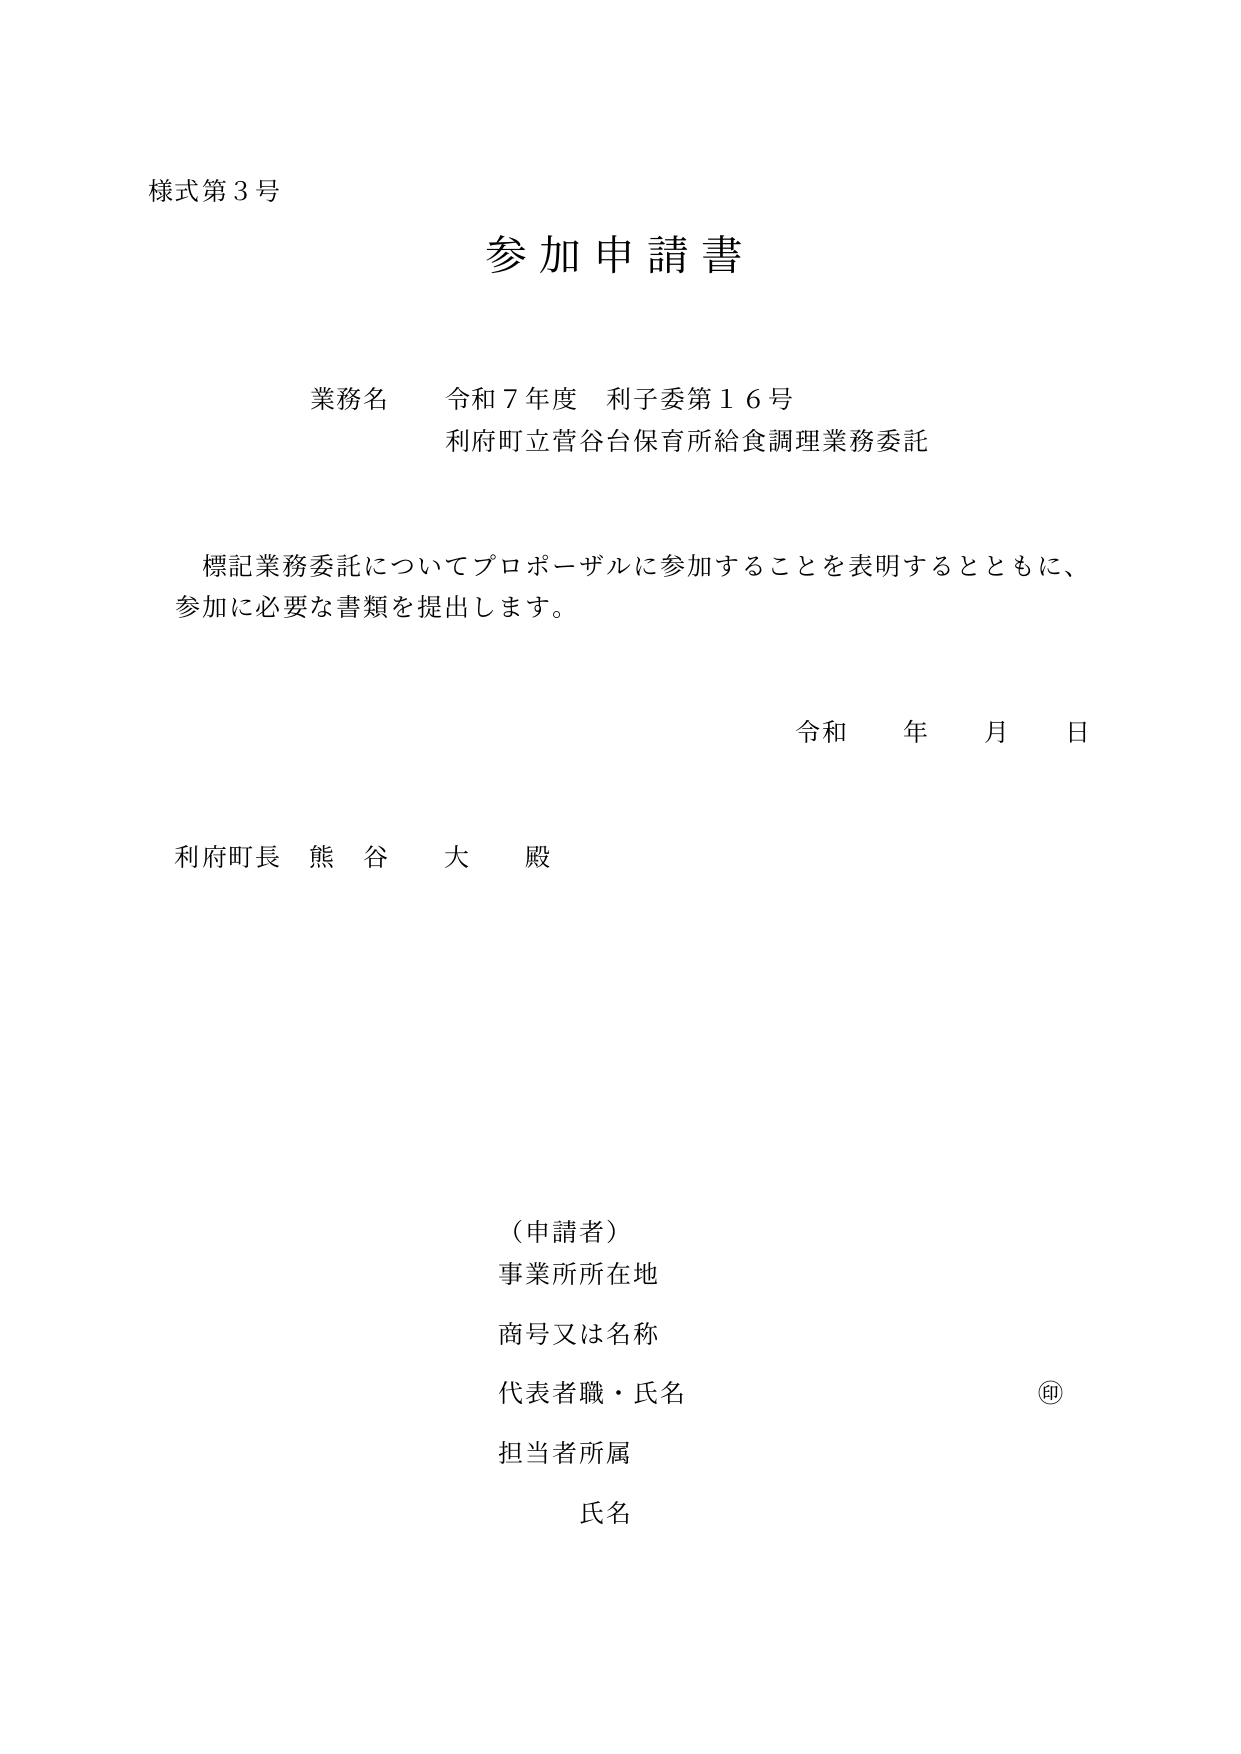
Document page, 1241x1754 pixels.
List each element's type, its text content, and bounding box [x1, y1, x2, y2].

text 参加申請書 [148, 210, 1092, 294]
text 利府町長 熊 谷 大 殿 [148, 835, 1092, 877]
text 担当者所属 [472, 1431, 1092, 1473]
text （申請者） [472, 1210, 998, 1252]
text 商号又は名称 [472, 1312, 1092, 1353]
text 代表者職・氏名 ㊞ [472, 1371, 1092, 1413]
text 事業所所在地 [472, 1252, 1092, 1294]
text 業務名 令和７年度 利子委第１６号 [284, 377, 1092, 419]
text 利府町立菅谷台保育所給食調理業務委託 [419, 419, 1092, 460]
text 様式第３号 [148, 169, 1092, 210]
text 標記業務委託についてプロポーザルに参加することを表明するとともに、参加に必要な書類を提出します。 [175, 544, 1092, 627]
text 氏名 [553, 1491, 1092, 1532]
text 令和 年 月 日 [148, 710, 1092, 752]
